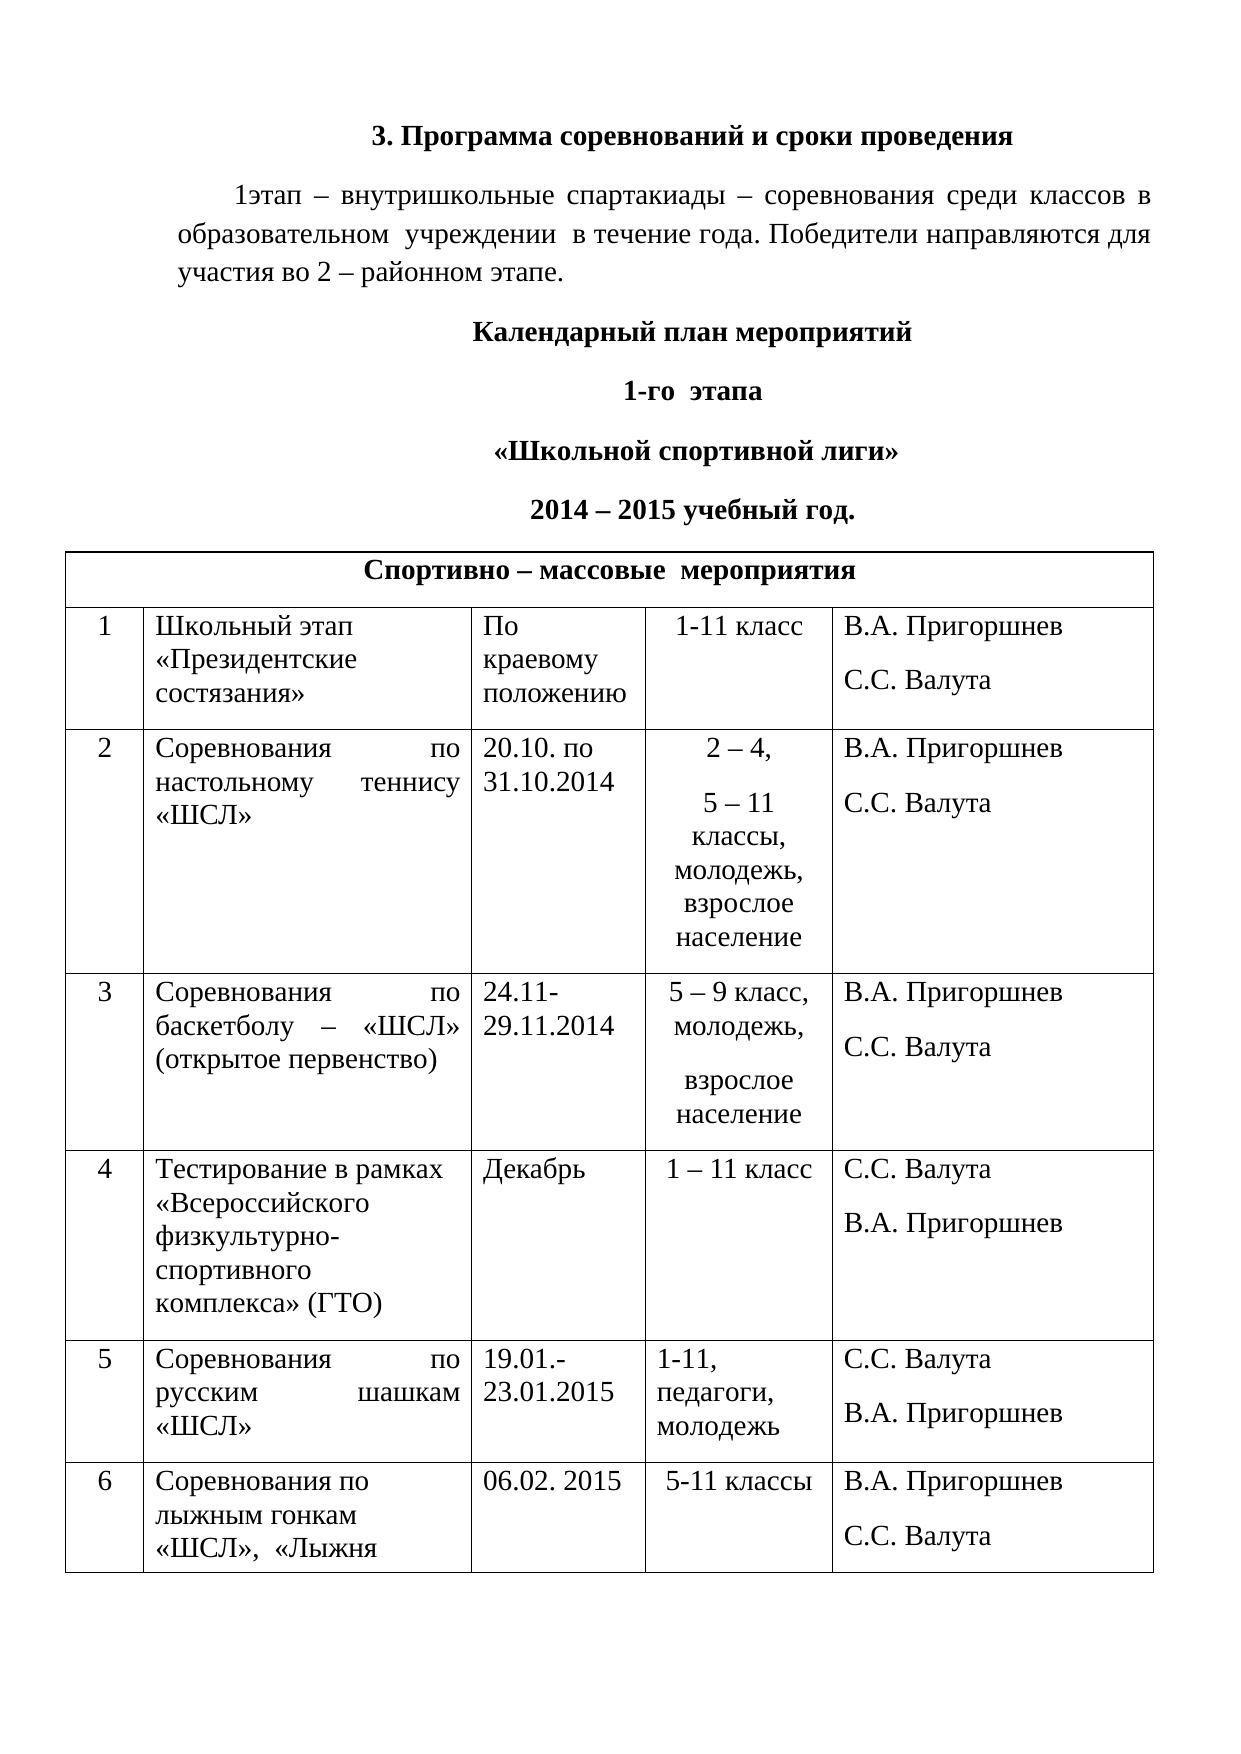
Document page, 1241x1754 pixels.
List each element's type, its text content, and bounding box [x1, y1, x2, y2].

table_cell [833, 1463, 1153, 1572]
text Календарный план мероприятий [177, 314, 1152, 347]
table_cell 3 [66, 974, 143, 1150]
table_cell 2 [66, 730, 143, 973]
table_cell Соревнования по баскетболу – «ШСЛ» (открытое первенство) [144, 974, 471, 1150]
text 1-го этапа [177, 373, 1152, 407]
table_cell Соревнования по русским шашкам «ШСЛ» [144, 1341, 471, 1462]
table_cell 1-11, педагоги, молодежь [646, 1341, 832, 1462]
table_cell По краевому положению [472, 608, 645, 729]
text 1этап – внутришкольные спартакиады – соревнования среди классов в образовательном учреждении в течение года. Победители направляются для участия во 2 – районном этапе. [177, 177, 1152, 288]
table_cell Тестирование в рамках «Всероссийского физкультурно-спортивного комплекса» (ГТО) [144, 1151, 471, 1340]
table_cell Декабрь [472, 1151, 645, 1340]
text 2014 – 2015 учебный год. [177, 492, 1152, 526]
table_cell Школьный этап «Президентские состязания» [144, 608, 471, 729]
table_cell 2 – 4, 5 – 11 классы, молодежь, взрослое население [646, 730, 832, 973]
table_header Спортивно – массовые мероприятия [66, 553, 1153, 607]
table_cell Соревнования по настольному теннису «ШСЛ» [144, 730, 471, 973]
table_cell 06.02. 2015 [472, 1463, 645, 1572]
text «Школьной спортивной лиги» [177, 433, 1152, 466]
table_cell В.А. Пригоршнев С.С. Валута [833, 730, 1153, 973]
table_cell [144, 1463, 471, 1572]
table_cell В.А. Пригоршнев С.С. Валута [833, 608, 1153, 729]
table_cell 5 [66, 1341, 143, 1462]
table_cell 5 – 9 класс, молодежь, взрослое население [646, 974, 832, 1150]
table_cell В.А. Пригоршнев С.С. Валута [833, 974, 1153, 1150]
table_cell С.С. Валута В.А. Пригоршнев [833, 1341, 1153, 1462]
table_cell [646, 1463, 832, 1572]
text 3. Программа соревнований и сроки проведения [177, 118, 1152, 152]
table_cell 1 – 11 класс [646, 1151, 832, 1340]
table_cell 20.10. по 31.10.2014 [472, 730, 645, 973]
table_cell 4 [66, 1151, 143, 1340]
table_cell 1-11 класс [646, 608, 832, 729]
table_cell 24.11-29.11.2014 [472, 974, 645, 1150]
table_cell С.С. Валута В.А. Пригоршнев [833, 1151, 1153, 1340]
table_cell 19.01.-23.01.2015 [472, 1341, 645, 1462]
table_cell 6 [66, 1463, 143, 1572]
table_cell 1 [66, 608, 143, 729]
